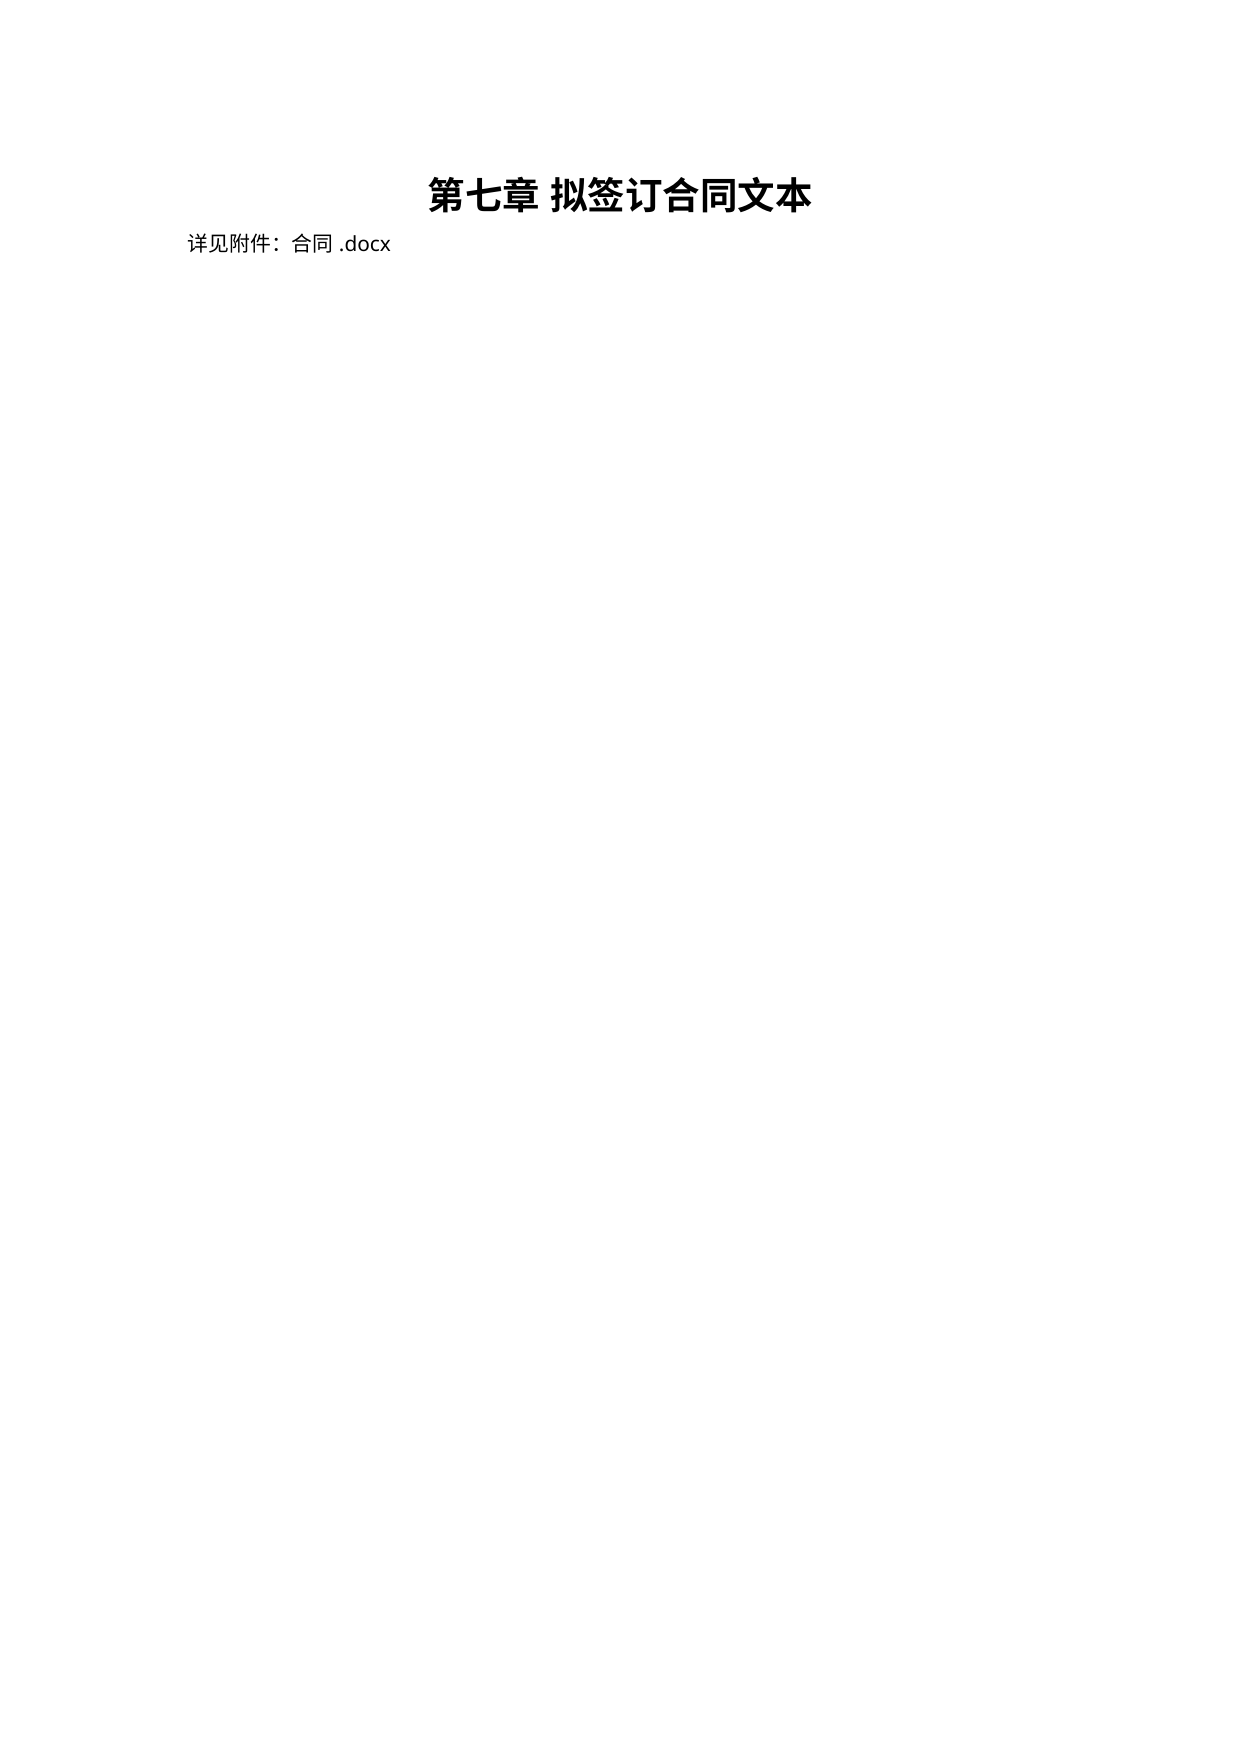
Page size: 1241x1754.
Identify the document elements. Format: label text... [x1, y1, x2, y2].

text 第七章 拟签订合同文本 [187, 162, 1053, 227]
text 详见附件：合同 .docx [187, 227, 1053, 259]
